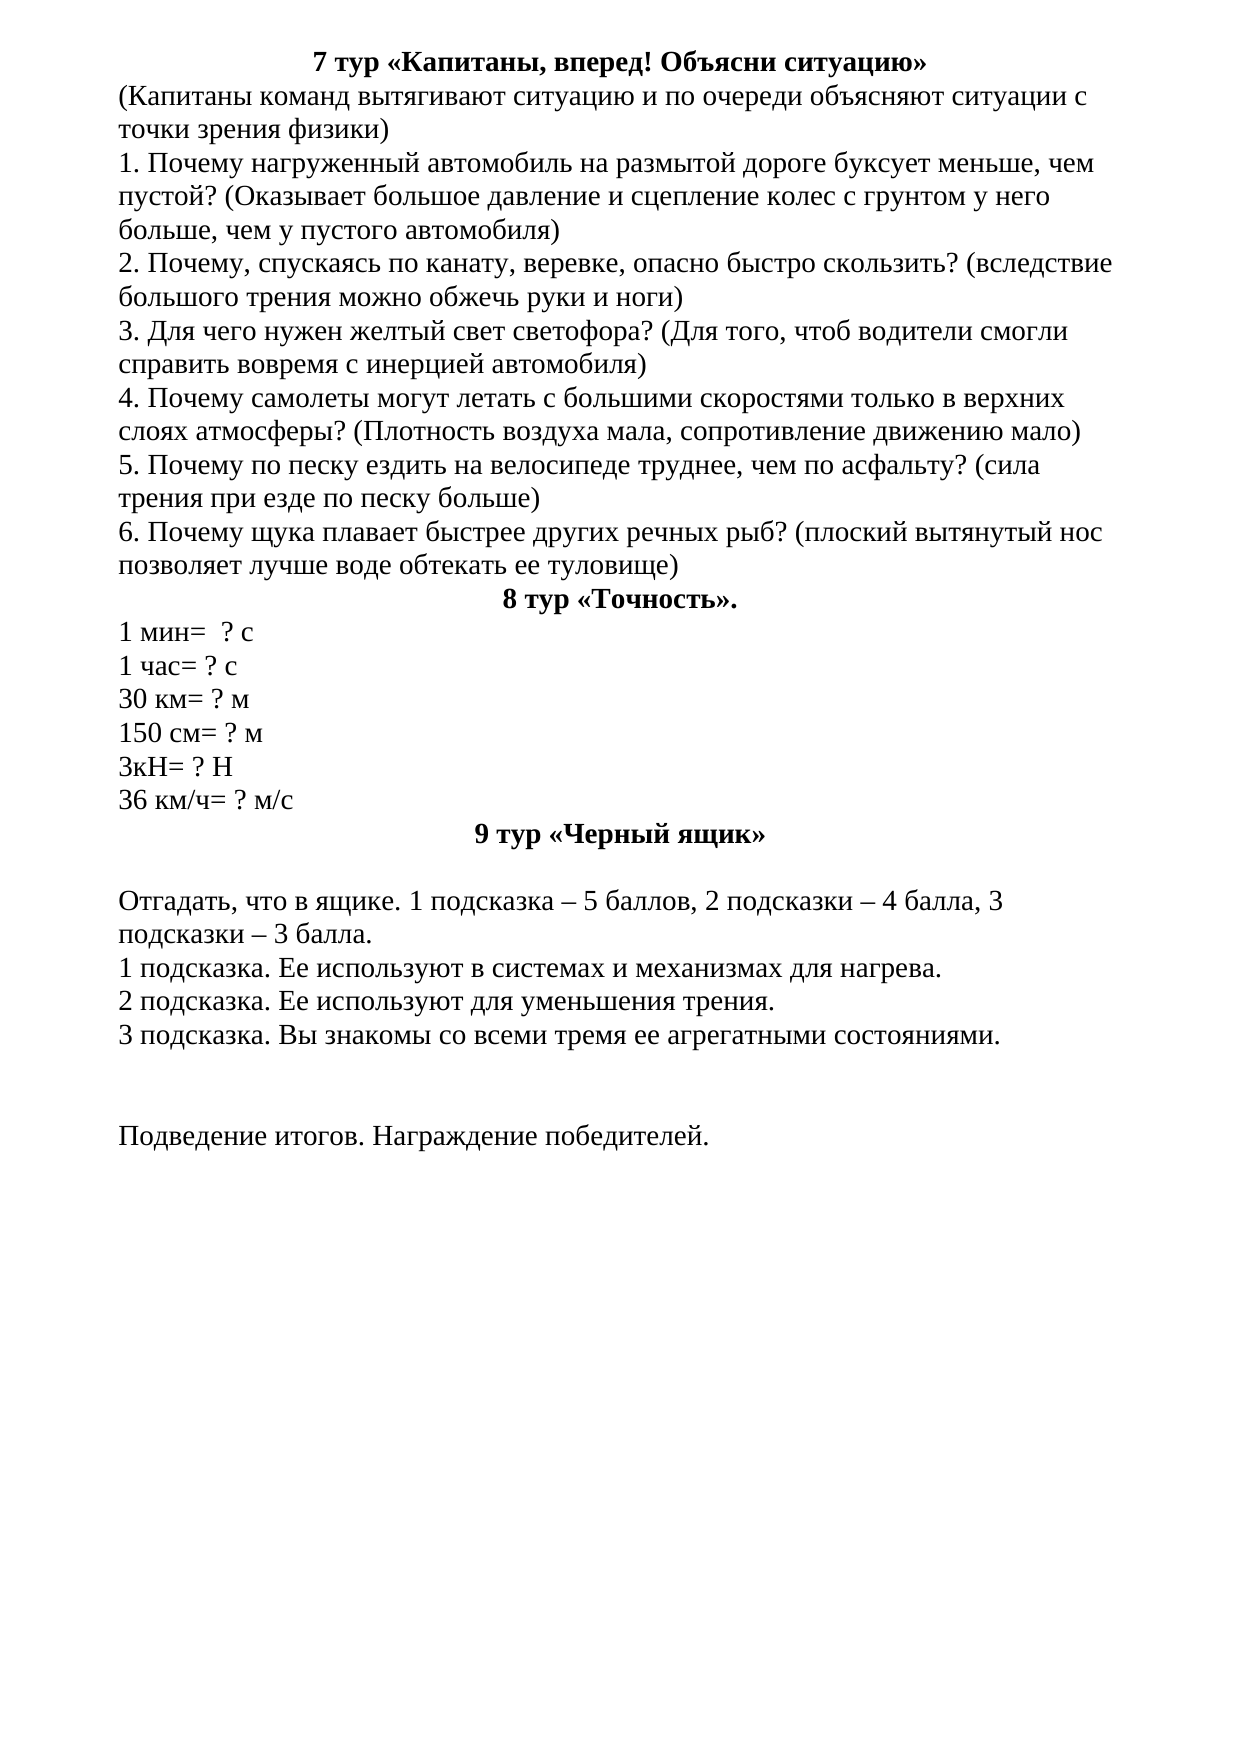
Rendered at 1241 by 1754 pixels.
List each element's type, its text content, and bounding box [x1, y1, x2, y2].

text 4. Почему самолеты могут летать с большими скоростями только в верхних слоях атмосферы? (Плотность воздуха мала, сопротивление движению мало) [118, 380, 1122, 447]
text 7 тур «Капитаны, вперед! Объясни ситуацию» [118, 44, 1122, 78]
text 3. Для чего нужен желтый свет светофора? (Для того, чтоб водители смогли справить вовремя с инерцией автомобиля) [118, 313, 1122, 380]
text 1 мин= ? с [118, 614, 1122, 648]
text 3 подсказка. Вы знакомы со всеми тремя ее агрегатными состояниями. [118, 1017, 1122, 1051]
text 5. Почему по песку ездить на велосипеде труднее, чем по асфальту? (сила трения при езде по песку больше) [118, 447, 1122, 514]
text (Капитаны команд вытягивают ситуацию и по очереди объясняют ситуации с точки зрения физики) [118, 78, 1122, 145]
text 9 тур «Черный ящик» [118, 816, 1122, 849]
text 2. Почему, спускаясь по канату, веревке, опасно быстро скользить? (вследствие большого трения можно обжечь руки и ноги) [118, 246, 1122, 313]
text 3кН= ? Н [118, 749, 1122, 782]
text 6. Почему щука плавает быстрее других речных рыб? (плоский вытянутый нос позволяет лучше воде обтекать ее туловище) [118, 514, 1122, 581]
text 150 см= ? м [118, 715, 1122, 749]
text 30 км= ? м [118, 682, 1122, 715]
text 8 тур «Точность». [118, 581, 1122, 614]
text 1. Почему нагруженный автомобиль на размытой дороге буксует меньше, чем пустой? (Оказывает большое давление и сцепление колес с грунтом у него больше, чем у пустого автомобиля) [118, 145, 1122, 246]
text 1 час= ? с [118, 648, 1122, 682]
text 2 подсказка. Ее используют для уменьшения трения. [118, 983, 1122, 1017]
text Подведение итогов. Награждение победителей. [118, 1118, 1122, 1151]
text 1 подсказка. Ее используют в системах и механизмах для нагрева. [118, 950, 1122, 983]
text 36 км/ч= ? м/с [118, 782, 1122, 816]
text Отгадать, что в ящике. 1 подсказка – 5 баллов, 2 подсказки – 4 балла, 3 подсказки – 3 балла. [118, 883, 1122, 950]
